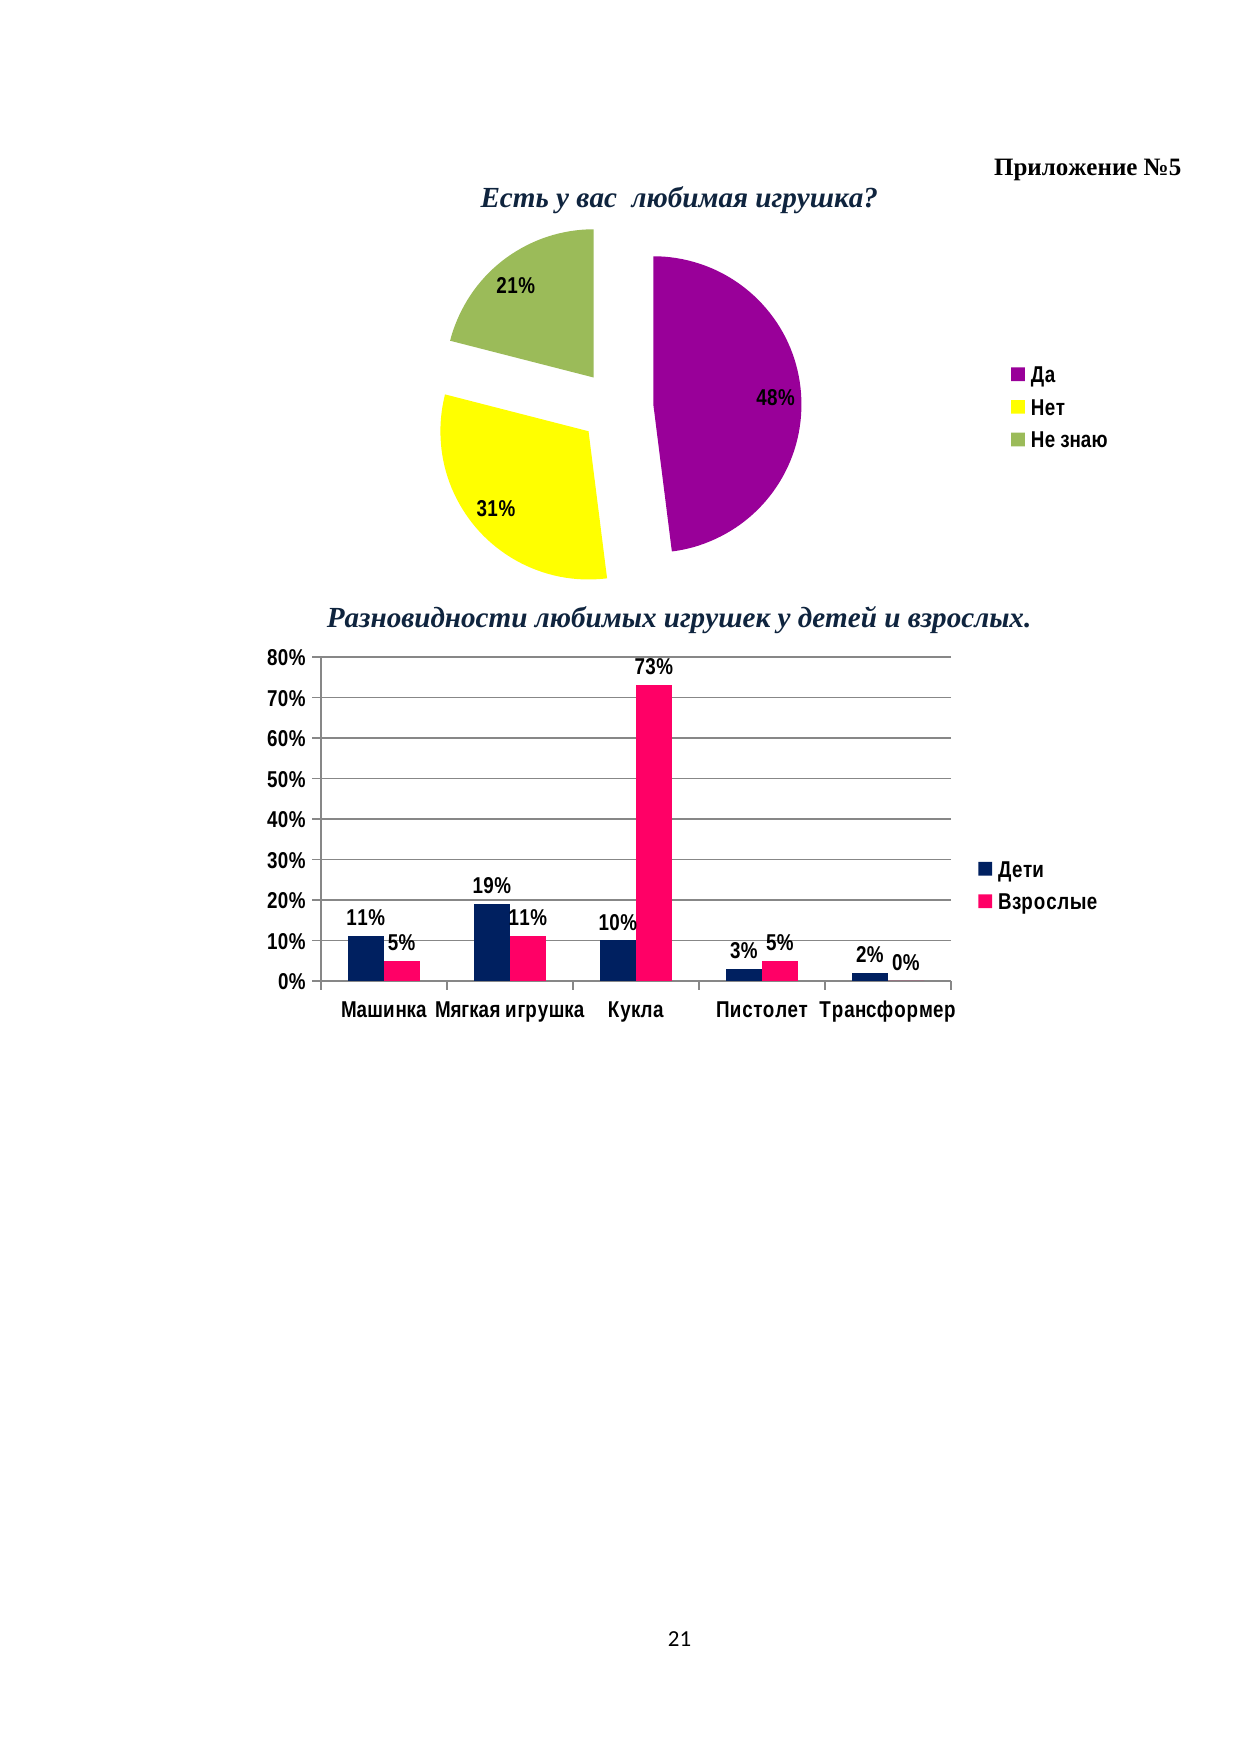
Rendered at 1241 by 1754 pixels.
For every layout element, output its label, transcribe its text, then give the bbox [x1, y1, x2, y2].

text Приложение №5 [177, 152, 1181, 180]
text Есть у вас любимая игрушка? [177, 180, 1181, 214]
text Разновидности любимых игрушек у детей и взрослых. [177, 600, 1181, 633]
